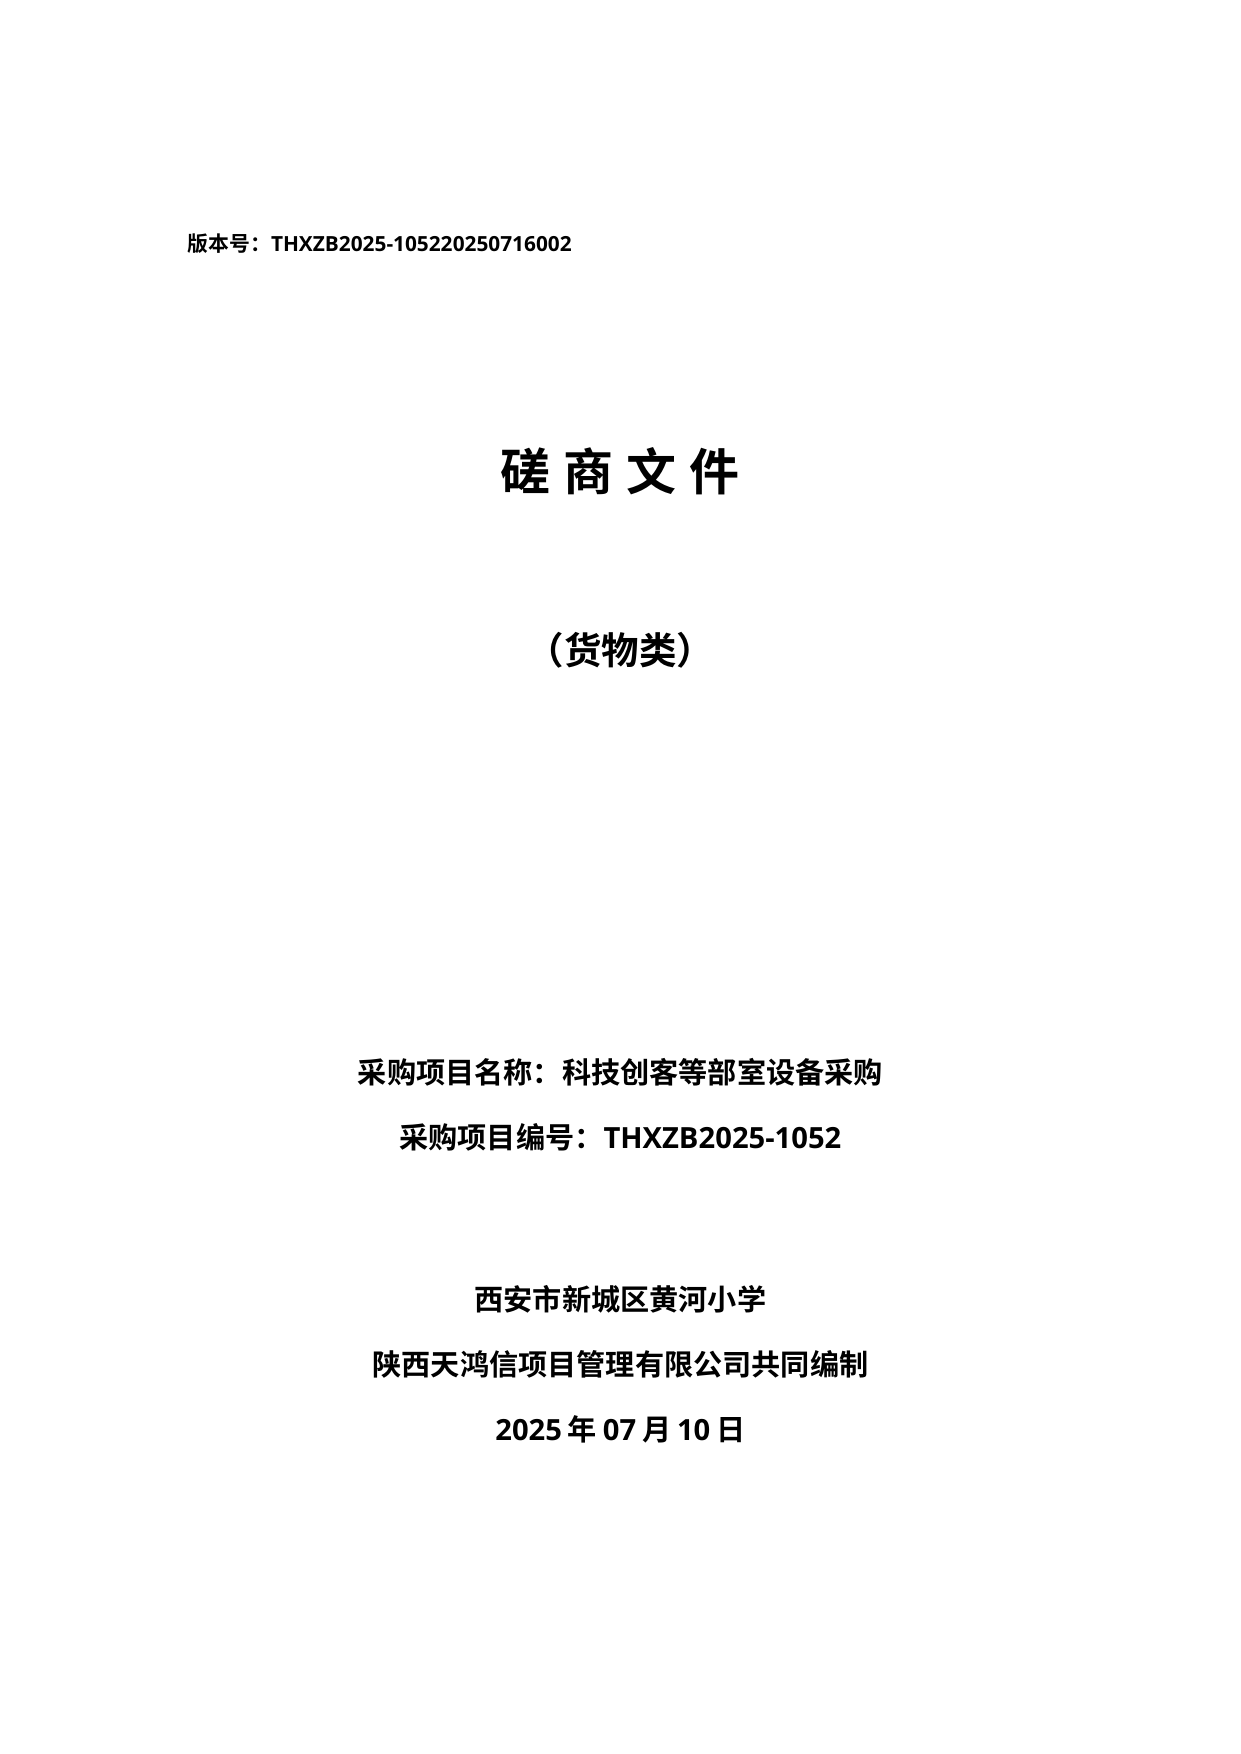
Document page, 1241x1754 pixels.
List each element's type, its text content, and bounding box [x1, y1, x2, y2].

text 2025年07月10日 [187, 1397, 1053, 1462]
text （货物类） [187, 617, 1053, 1039]
text 采购项目编号：THXZB2025-1052 [187, 1104, 1053, 1267]
text 陕西天鸿信项目管理有限公司共同编制 [187, 1332, 1053, 1397]
text 磋 商 文 件 [187, 422, 1053, 617]
text 版本号：THXZB2025-105220250716002 [187, 227, 1053, 422]
text 采购项目名称：科技创客等部室设备采购 [187, 1039, 1053, 1104]
text 西安市新城区黄河小学 [187, 1267, 1053, 1332]
